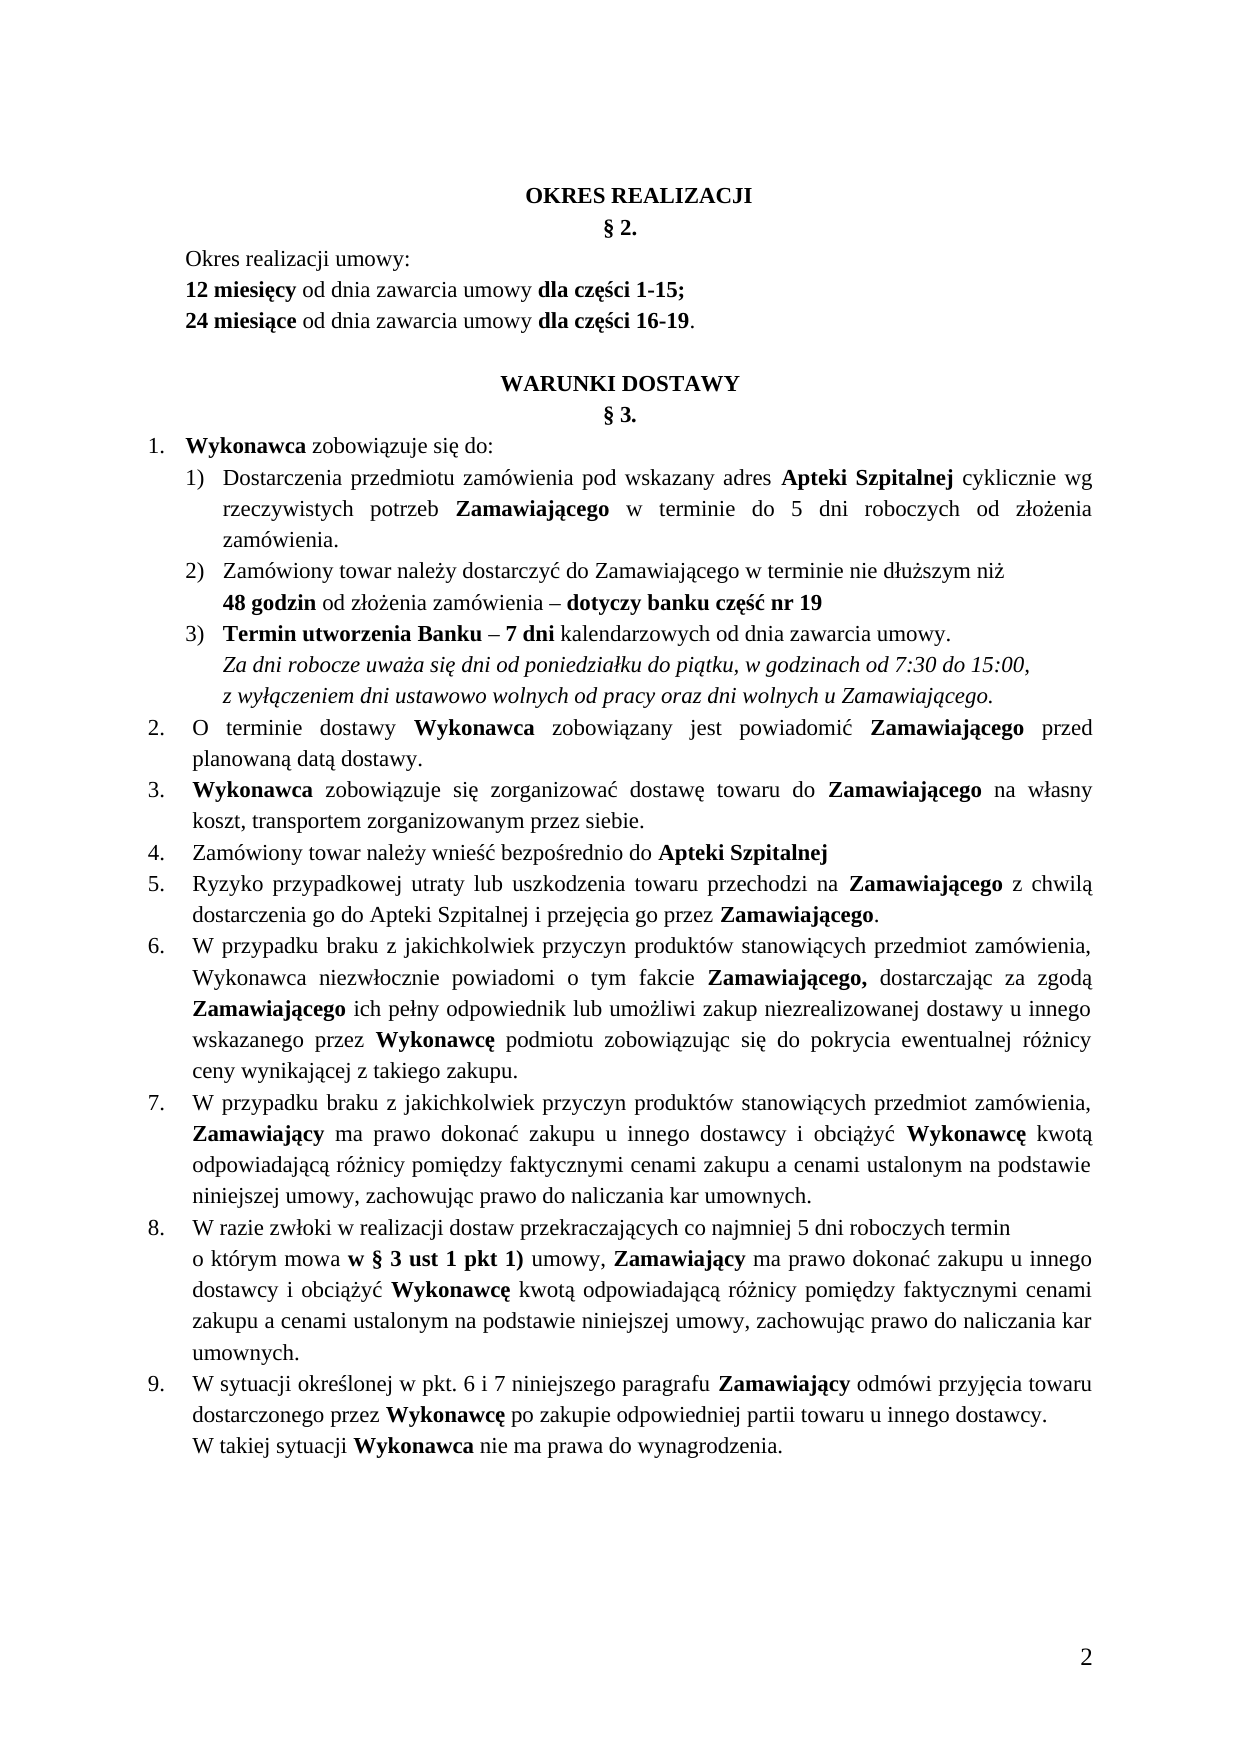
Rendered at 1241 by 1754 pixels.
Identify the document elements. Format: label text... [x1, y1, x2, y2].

list Zamówiony towar należy wnieść bezpośrednio do Apteki Szpitalnej [148, 835, 1092, 866]
list Ryzyko przypadkowej utraty lub uszkodzenia towaru przechodzi na Zamawiającego z chwilą dostarczenia go do Apteki Szpitalnej i przejęcia go przez Zamawiającego. [148, 866, 1092, 929]
text 24 miesiące od dnia zawarcia umowy dla części 16-19. [185, 304, 1092, 335]
text Za dni robocze uważa się dni od poniedziałku do piątku, w godzinach od 7:30 do 15:00, z wyłączeniem dni ustawowo wolnych od pracy oraz dni wolnych u Zamawiającego. [223, 648, 1092, 710]
text WARUNKI DOSTAWY [148, 366, 1092, 398]
text OKRES REALIZACJI [185, 179, 1092, 210]
list Dostarczenia przedmiotu zamówienia pod wskazany adres Apteki Szpitalnej cyklicznie wg rzeczywistych potrzeb Zamawiającego w terminie do 5 dni roboczych od złożenia zamówienia. [185, 460, 1092, 554]
list W razie zwłoki w realizacji dostaw przekraczających co najmniej 5 dni roboczych termin o którym mowa w § 3 ust 1 pkt 1) umowy, Zamawiający ma prawo dokonać zakupu u innego dostawcy i obciążyć Wykonawcę kwotą odpowiadającą różnicy pomiędzy faktycznymi cenami zakupu a cenami ustalonym na podstawie niniejszej umowy, zachowując prawo do naliczania kar umownych. [148, 1210, 1092, 1366]
list O terminie dostawy Wykonawca zobowiązany jest powiadomić Zamawiającego przed planowaną datą dostawy. [148, 710, 1092, 773]
text 12 miesięcy od dnia zawarcia umowy dla części 1-15; [185, 273, 1092, 304]
list Zamówiony towar należy dostarczyć do Zamawiającego w terminie nie dłuższym niż 48 godzin od złożenia zamówienia – dotyczy banku część nr 19 [185, 554, 1092, 616]
list Wykonawca zobowiązuje się zorganizować dostawę towaru do Zamawiającego na własny koszt, transportem zorganizowanym przez siebie. [148, 773, 1092, 835]
list Termin utworzenia Banku – 7 dni kalendarzowych od dnia zawarcia umowy. [185, 616, 1092, 648]
list W przypadku braku z jakichkolwiek przyczyn produktów stanowiących przedmiot zamówienia, Wykonawca niezwłocznie powiadomi o tym fakcie Zamawiającego, dostarczając za zgodą Zamawiającego ich pełny odpowiednik lub umożliwi zakup niezrealizowanej dostawy u innego wskazanego przez Wykonawcę podmiotu zobowiązując się do pokrycia ewentualnej różnicy ceny wynikającej z takiego zakupu. [148, 929, 1092, 1085]
list W sytuacji określonej w pkt. 6 i 7 niniejszego paragrafu Zamawiający odmówi przyjęcia towaru dostarczonego przez Wykonawcę po zakupie odpowiedniej partii towaru u innego dostawcy. W takiej sytuacji Wykonawca nie ma prawa do wynagrodzenia. [148, 1366, 1092, 1460]
list W przypadku braku z jakichkolwiek przyczyn produktów stanowiących przedmiot zamówienia, Zamawiający ma prawo dokonać zakupu u innego dostawcy i obciążyć Wykonawcę kwotą odpowiadającą różnicy pomiędzy faktycznymi cenami zakupu a cenami ustalonym na podstawie niniejszej umowy, zachowując prawo do naliczania kar umownych. [148, 1085, 1092, 1210]
text § 2. [148, 210, 1092, 241]
text Okres realizacji umowy: [185, 241, 1092, 273]
text § 3. [148, 398, 1092, 429]
list Wykonawca zobowiązuje się do: [148, 429, 1092, 460]
